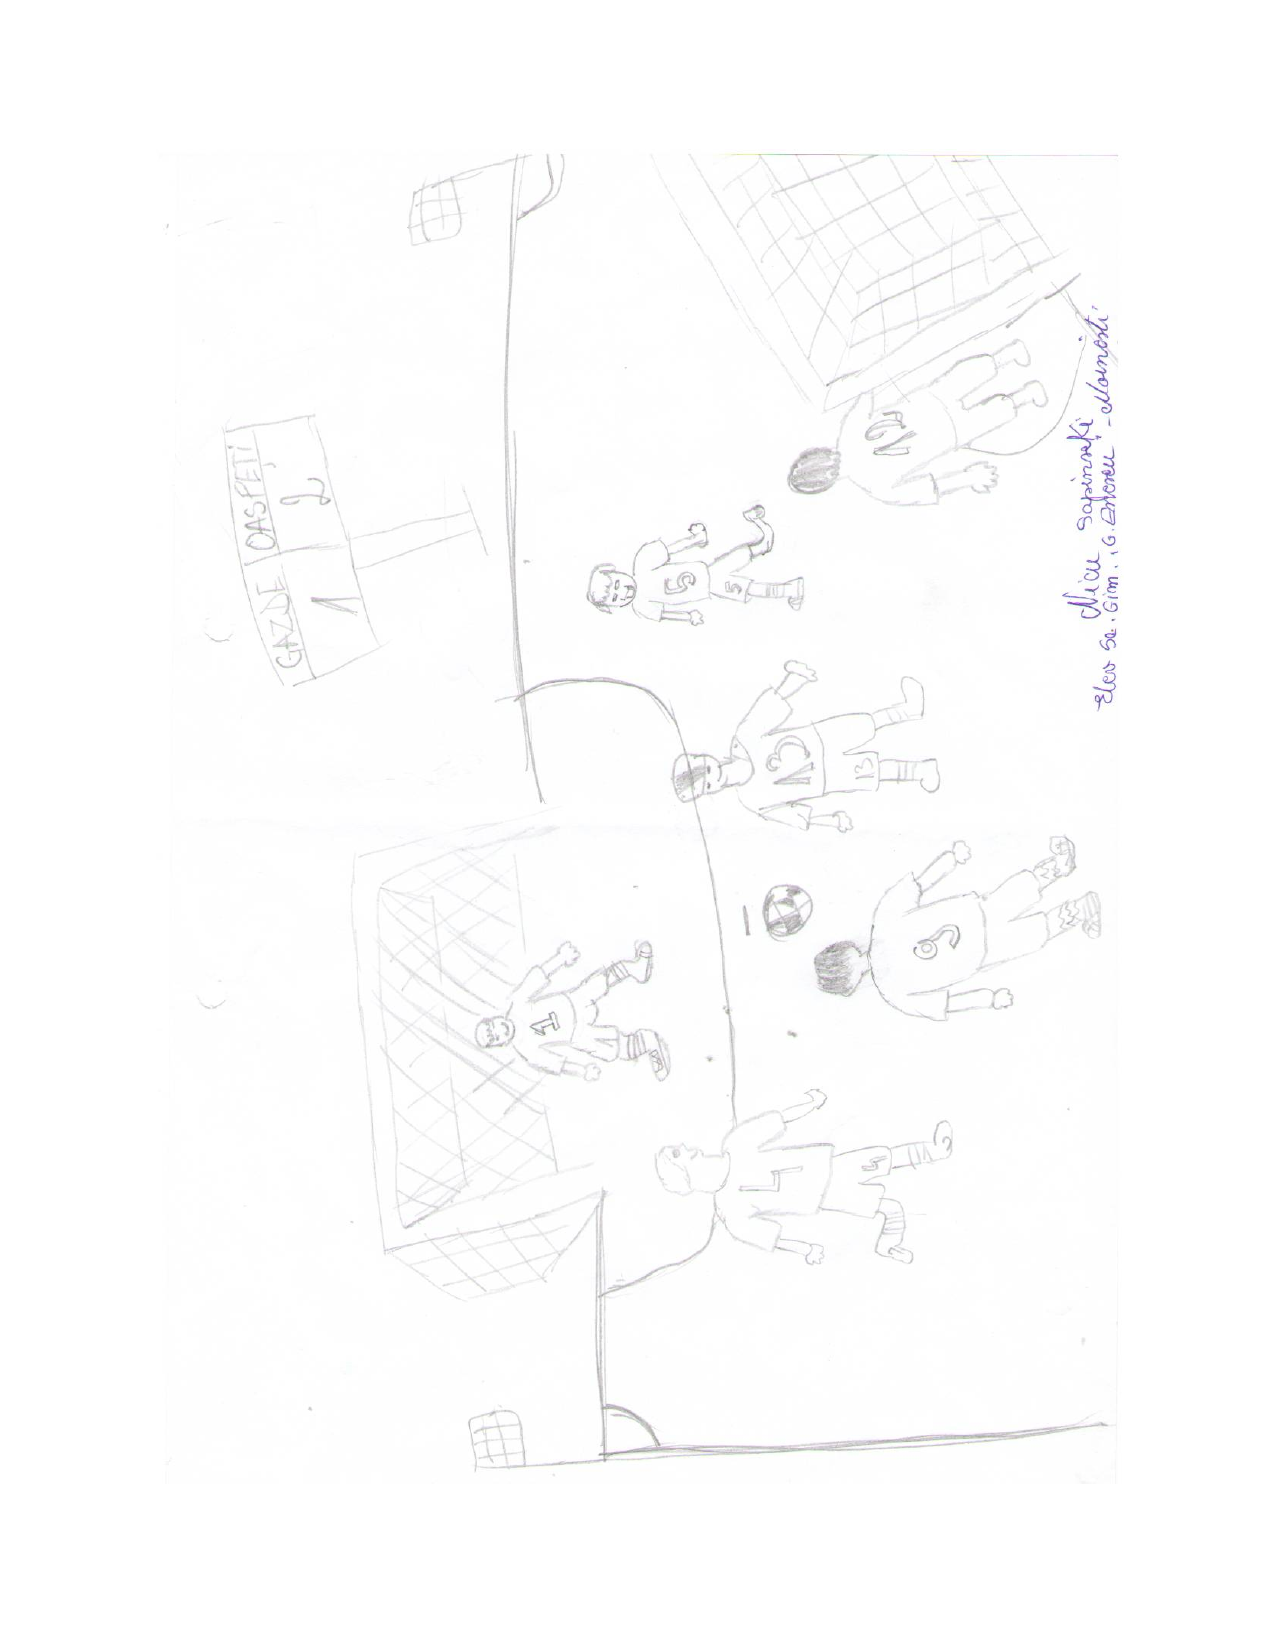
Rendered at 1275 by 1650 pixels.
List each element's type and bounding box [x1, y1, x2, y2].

picture [150, 149, 1124, 1488]
